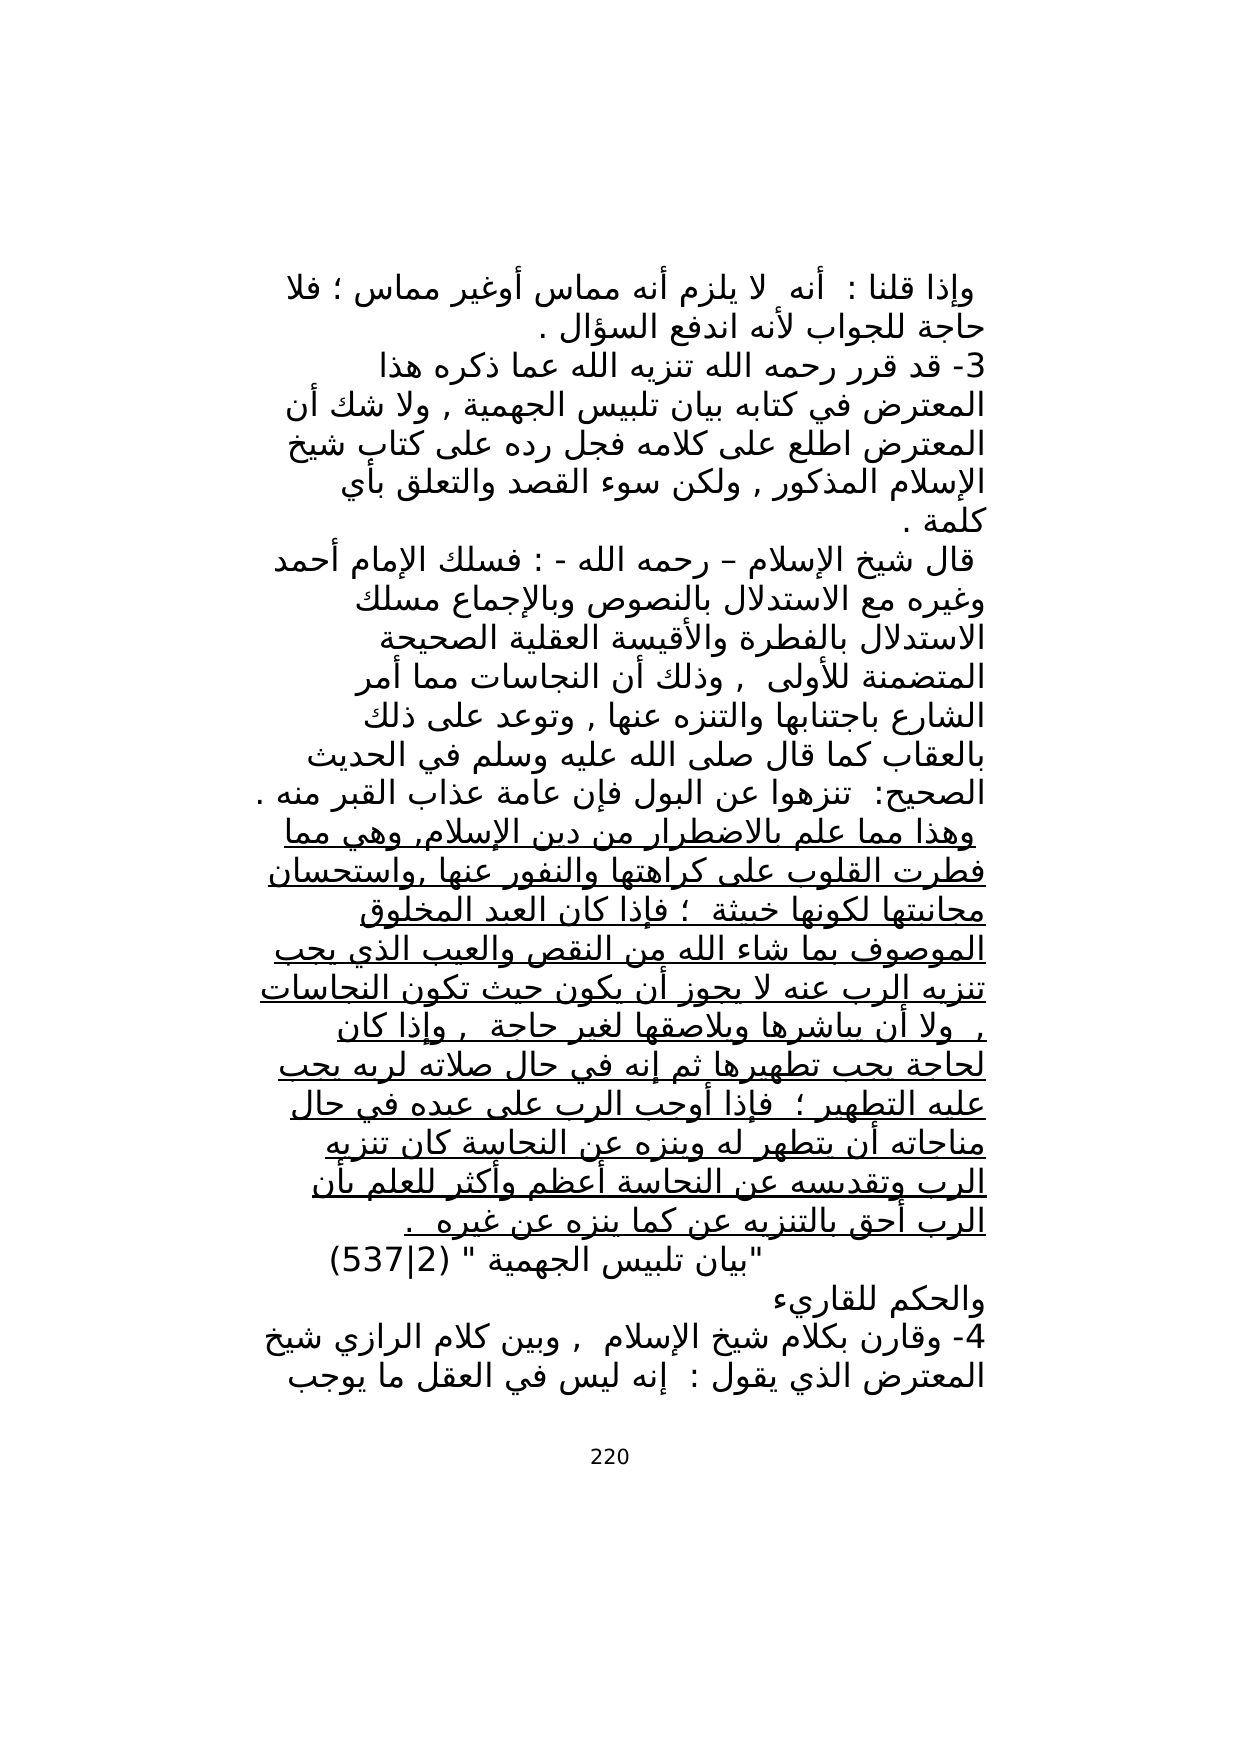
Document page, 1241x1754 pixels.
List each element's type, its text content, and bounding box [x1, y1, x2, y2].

text وهذا مما علم بالاضطرار من دين الإسلام, وهي مما فطرت القلوب على كراهتها والنفور عنها ,واستحسان مجانبتها لكونها خبيثة ؛ فإذا كان العبد المخلوق الموصوف بما شاء الله من النقص والعيب الذي يجب تنزيه الرب عنه لا يجوز أن يكون حيث تكون النجاسات , ولا أن يباشرها ويلاصقها لغير حاجة , وإذا كان لحاجة يجب تطهيرها ثم إنه في حال صلاته لربه يجب عليه التطهير ؛ فإذا أوجب الرب على عبده في حال مناجاته أن يتطهر له وينزه عن النجاسة كان تنزيه الرب وتقديسه عن النجاسة أعظم وأكثر للعلم بأن الرب أحق بالتنزيه عن كما ينزه عن غيره . [254, 813, 986, 1240]
text 3- قد قرر رحمه الله تنزيه الله عما ذكره هذا المعترض في كتابه بيان تلبيس الجهمية , ولا شك أن المعترض اطلع على كلامه فجل رده على كتاب شيخ الإسلام المذكور , ولكن سوء القصد والتعلق بأي كلمة . [254, 346, 986, 541]
text وإذا قلنا : أنه لا يلزم أنه مماس أوغير مماس ؛ فلا حاجة للجواب لأنه اندفع السؤال . [254, 269, 986, 346]
text "بيان تلبيس الجهمية " (2|537) والحكم للقاريء [254, 1240, 986, 1318]
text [254, 1318, 986, 1396]
text قال شيخ الإسلام – رحمه الله - : فسلك الإمام أحمد وغيره مع الاستدلال بالنصوص وبالإجماع مسلك الاستدلال بالفطرة والأقيسة العقلية الصحيحة المتضمنة للأولى , وذلك أن النجاسات مما أمر الشارع باجتنابها والتنزه عنها , وتوعد على ذلك بالعقاب كما قال صلى الله عليه وسلم في الحديث الصحيح: تنزهوا عن البول فإن عامة عذاب القبر منه . [254, 541, 986, 813]
